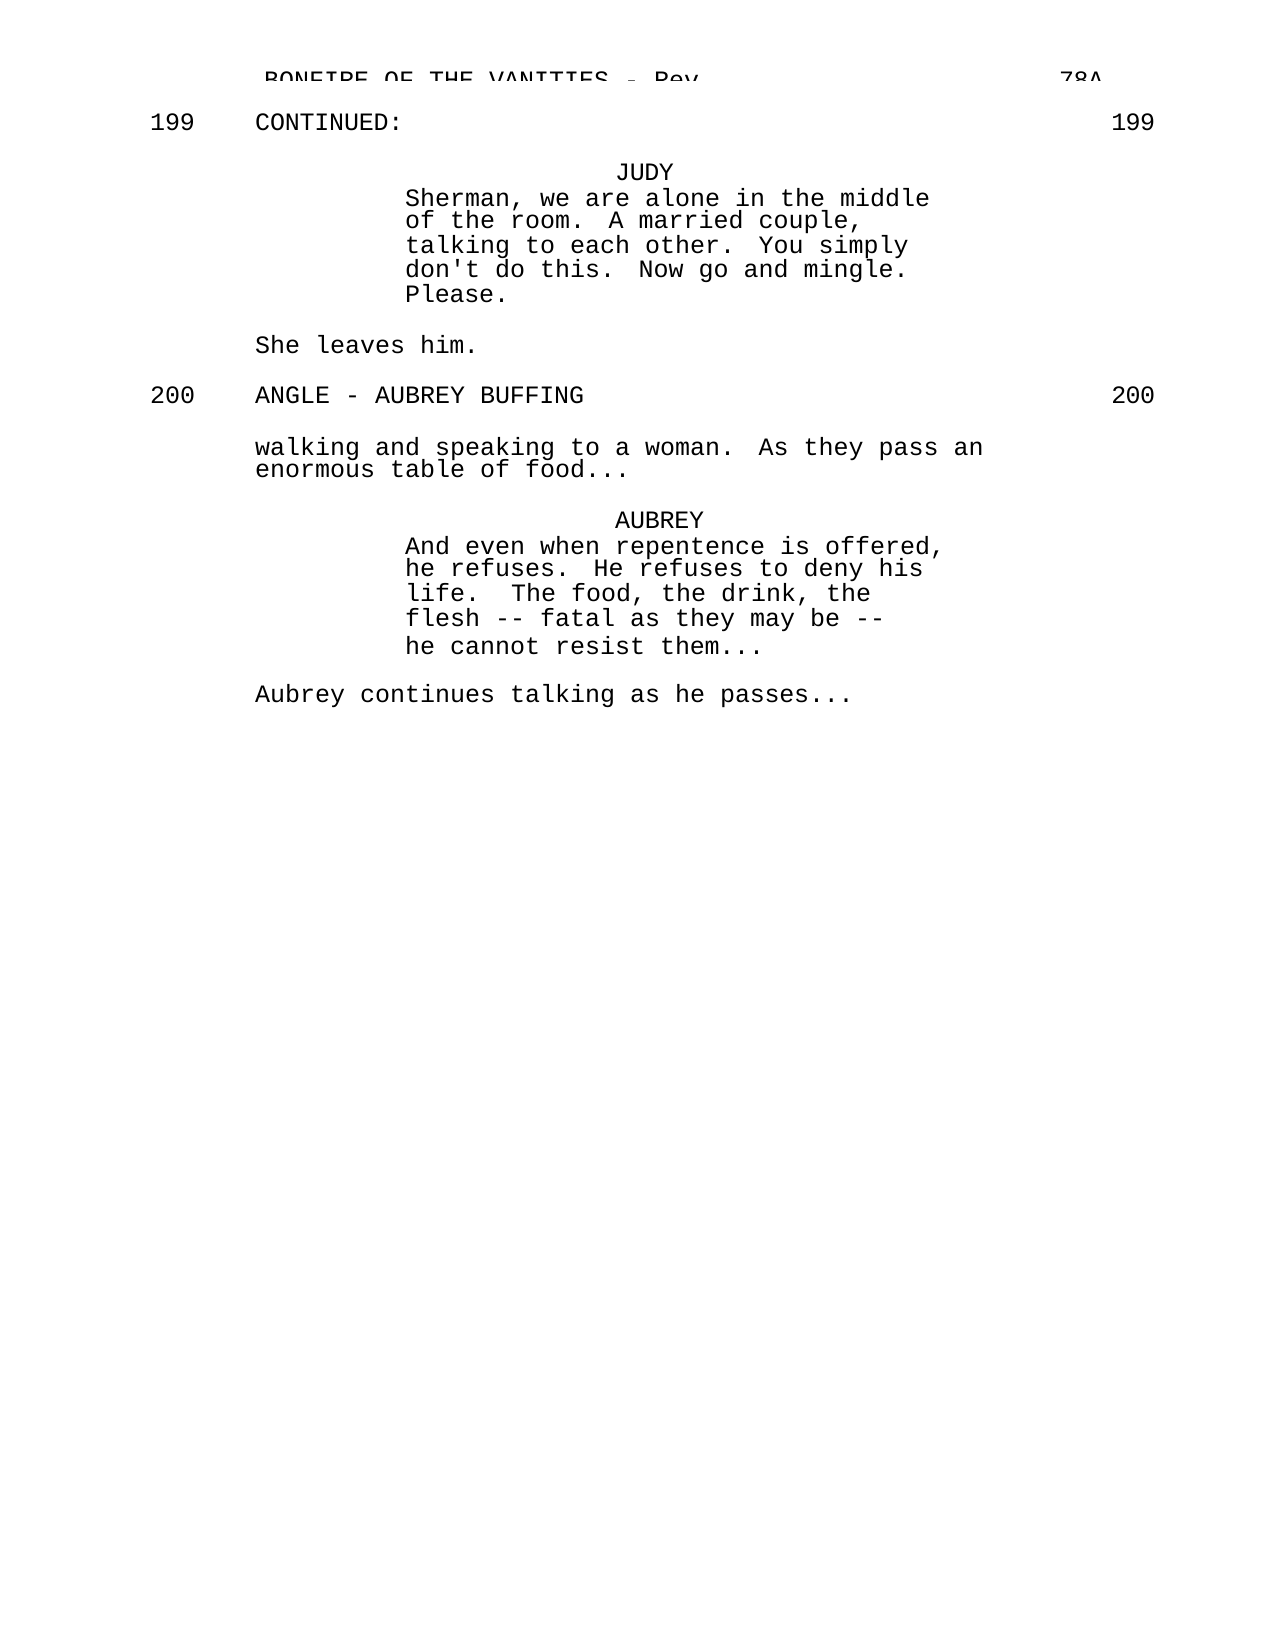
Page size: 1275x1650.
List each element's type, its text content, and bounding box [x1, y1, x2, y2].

text walking and speaking to a woman. As they pass an enormous table of food... [255, 435, 1080, 485]
text he cannot resist them... [405, 633, 1217, 659]
text Sherman, we are alone in the middle of the room. A married couple, talking to each other. You simply don't do this. Now go and mingle. Please. [405, 187, 930, 310]
text And even when repentence is offered, he refuses. He refuses to deny his life. The food, the drink, the flesh -- fatal as they may be -- [405, 535, 945, 633]
text Aubrey continues talking as he passes... [255, 681, 1217, 709]
subtitle AUBREY [615, 507, 1217, 534]
text She leaves him. [255, 333, 1217, 361]
subtitle ANGLE - AUBREY BUFFING 200 [150, 383, 1217, 411]
text JUDY [615, 159, 1217, 186]
subtitle CONTINUED: 199 [150, 109, 1217, 137]
